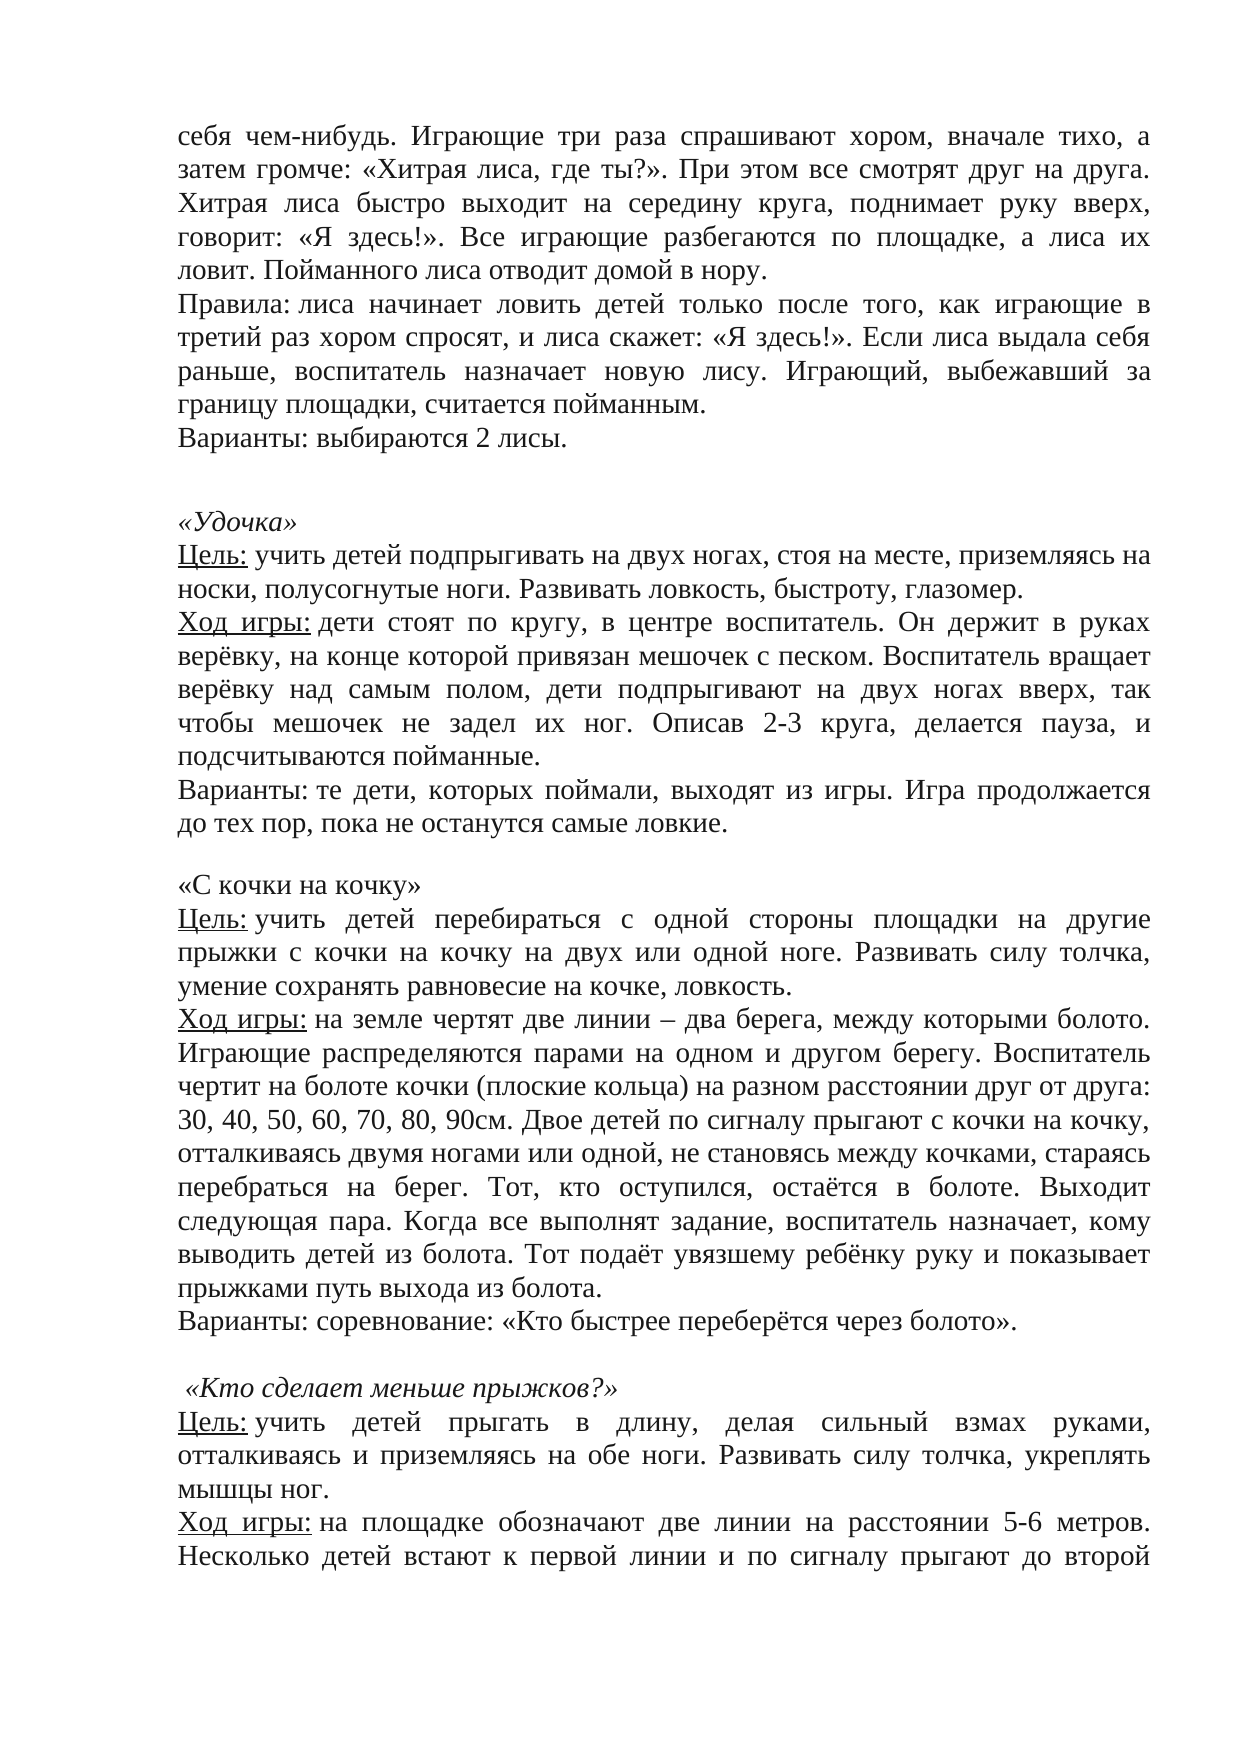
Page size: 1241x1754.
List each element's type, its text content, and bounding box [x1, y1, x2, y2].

text Варианты: выбираются 2 лисы. [177, 420, 1152, 453]
text Варианты: те дети, которых поймали, выходят из игры. Игра продолжается до тех пор, пока не останутся самые ловкие. [177, 772, 1152, 839]
text Варианты: соревнование: «Кто быстрее переберётся через болото». [177, 1303, 1152, 1337]
text «Удочка» [177, 504, 1152, 537]
text Ход игры: на земле чертят две линии – два берега, между которыми болото. Играющие распределяются парами на одном и другом берегу. Воспитатель чертит на болоте кочки (плоские кольца) на разном расстоянии друг от друга: 30, 40, 50, 60, 70, 80, 90см. Двое детей по сигналу прыгают с кочки на кочку, отталкиваясь двумя ногами или одной, не становясь между кочками, стараясь перебраться на берег. Тот, кто оступился, остаётся в болоте. Выходит следующая пара. Когда все выполнят задание, воспитатель назначает, кому выводить детей из болота. Тот подаёт увязшему ребёнку руку и показывает прыжками путь выхода из болота. [177, 1001, 1152, 1303]
text Цель: учить детей прыгать в длину, делая сильный взмах руками, отталкиваясь и приземляясь на обе ноги. Развивать силу толчка, укреплять мышцы ног. [177, 1404, 1152, 1504]
text Цель: учить детей перебираться с одной стороны площадки на другие прыжки с кочки на кочку на двух или одной ноге. Развивать силу толчка, умение сохранять равновесие на кочке, ловкость. [177, 901, 1152, 1001]
text Цель: учить детей подпрыгивать на двух ногах, стоя на месте, приземляясь на носки, полусогнутые ноги. Развивать ловкость, быстроту, глазомер. [177, 537, 1152, 604]
text «С кочки на кочку» [177, 867, 1152, 901]
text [177, 1504, 1152, 1572]
text Правила: лиса начинает ловить детей только после того, как играющие в третий раз хором спросят, и лиса скажет: «Я здесь!». Если лиса выдала себя раньше, воспитатель назначает новую лису. Играющий, выбежавший за границу площадки, считается пойманным. [177, 286, 1152, 420]
text «Кто сделает меньше прыжков?» [177, 1370, 1152, 1404]
text Ход игры: дети стоят по кругу, в центре воспитатель. Он держит в руках верёвку, на конце которой привязан мешочек с песком. Воспитатель вращает верёвку над самым полом, дети подпрыгивают на двух ногах вверх, так чтобы мешочек не задел их ног. Описав 2-3 круга, делается пауза, и подсчитываются пойманные. [177, 604, 1152, 772]
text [177, 118, 1152, 286]
